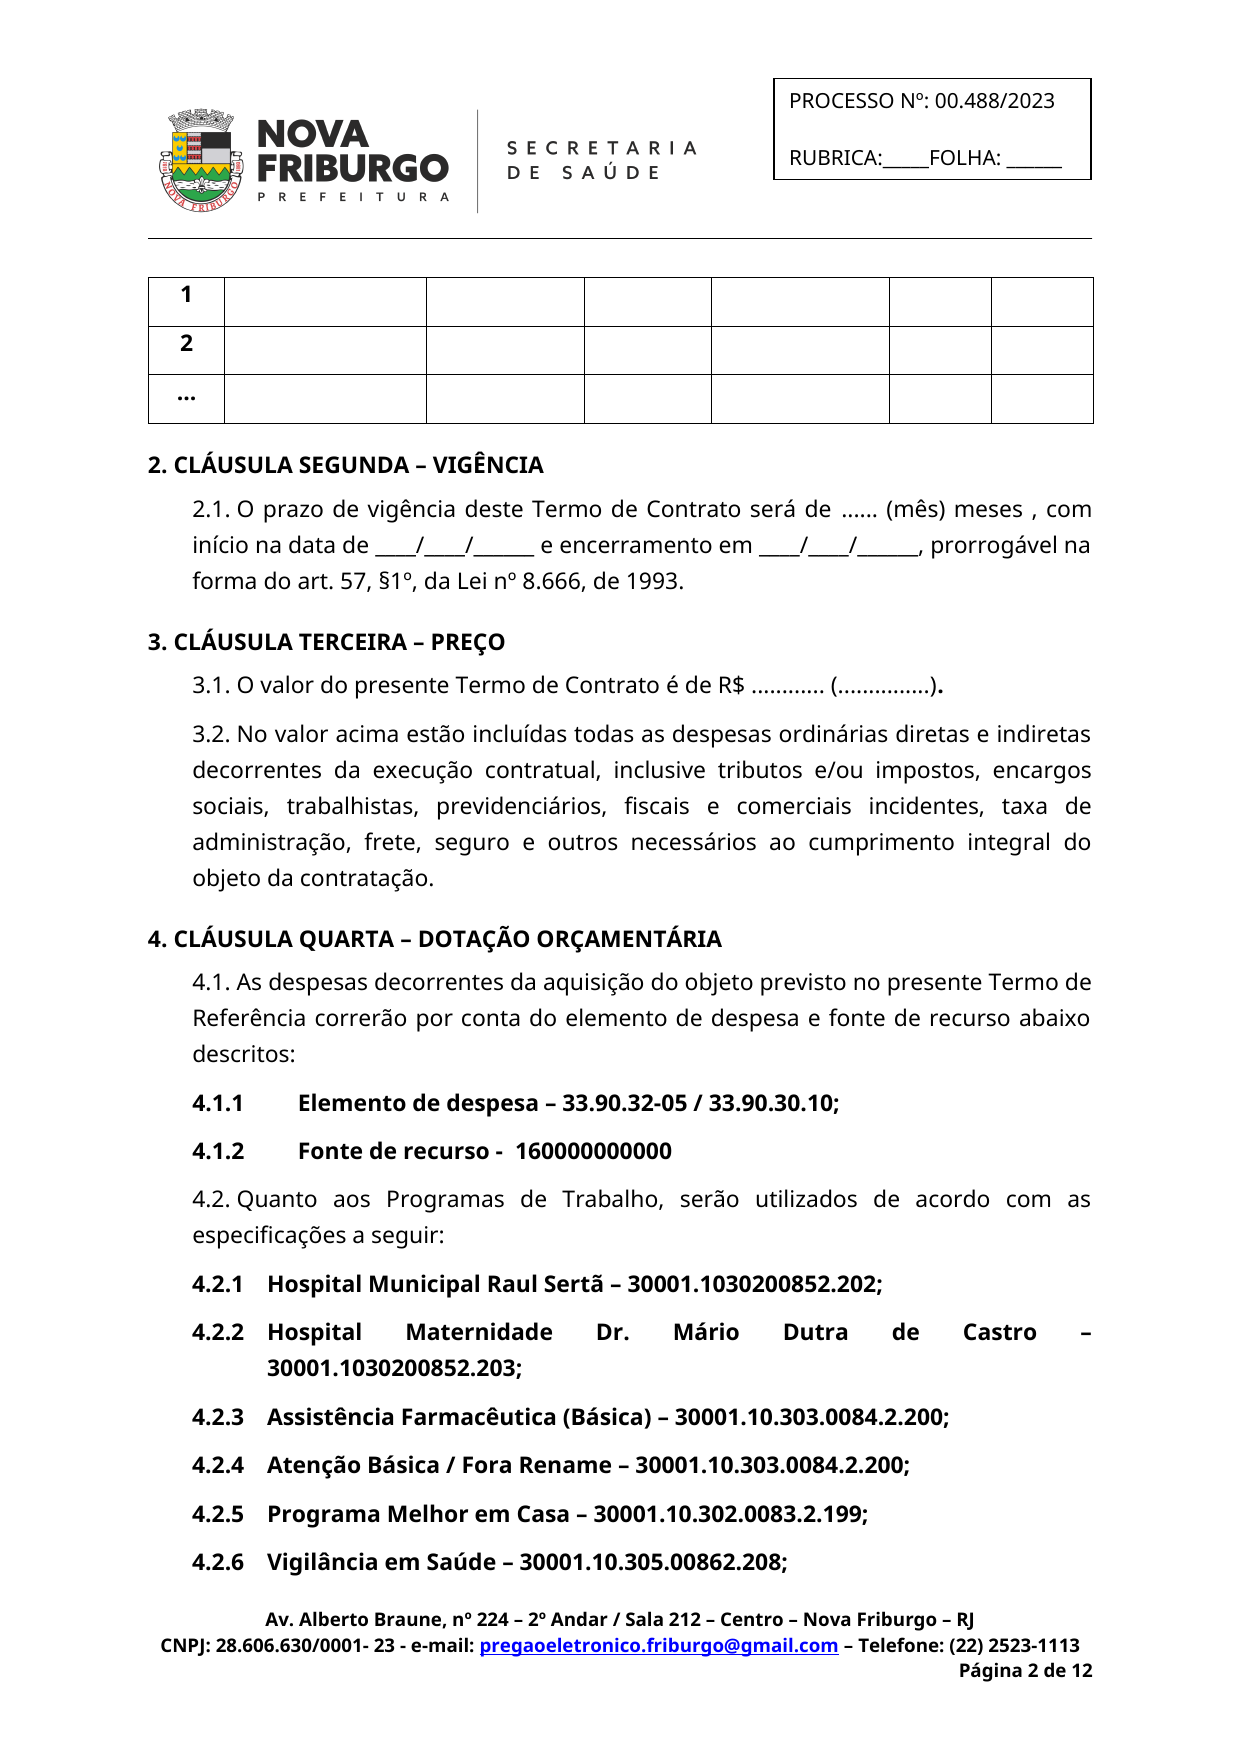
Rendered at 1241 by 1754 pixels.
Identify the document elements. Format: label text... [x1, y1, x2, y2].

list Atenção Básica / Fora Rename – 30001.10.303.0084.2.200; [192, 1449, 1092, 1480]
text CLÁUSULA SEGUNDA – VIGÊNCIA [148, 449, 1092, 480]
table_cell [712, 327, 889, 374]
text CLÁUSULA QUARTA – DOTAÇÃO ORÇAMENTÁRIA [148, 922, 1092, 954]
table_cell [585, 327, 711, 374]
table_cell [225, 327, 426, 374]
list Programa Melhor em Casa – 30001.10.302.0083.2.199; [192, 1497, 1092, 1529]
list As despesas decorrentes da aquisição do objeto previsto no presente Termo de Referência correrão por conta do elemento de despesa e fonte de recurso abaixo descritos: [192, 966, 1092, 1069]
table_cell [585, 278, 711, 326]
list Hospital Municipal Raul Sertã – 30001.1030200852.202; [192, 1268, 1092, 1299]
table_cell [890, 278, 991, 326]
list Hospital Maternidade Dr. Mário Dutra de Castro – 30001.1030200852.203; [192, 1316, 1092, 1383]
list Vigilância em Saúde – 30001.10.305.00862.208; [192, 1546, 1092, 1577]
table_cell [992, 375, 1093, 423]
table_cell [992, 278, 1093, 326]
table_cell [992, 327, 1093, 374]
table_cell [890, 327, 991, 374]
table_cell [427, 327, 584, 374]
table_cell [712, 278, 889, 326]
text CLÁUSULA TERCEIRA – PREÇO [148, 626, 1092, 657]
list Fonte de recurso - 160000000000 [192, 1135, 1092, 1166]
picture [147, 100, 712, 225]
table_cell [890, 375, 991, 423]
table_cell [712, 375, 889, 423]
table_cell 2 [149, 327, 224, 374]
table_cell 1 [149, 278, 224, 326]
list Quanto aos Programas de Trabalho, serão utilizados de acordo com as especificações a seguir: [192, 1183, 1092, 1251]
list Assistência Farmacêutica (Básica) – 30001.10.303.0084.2.200; [192, 1401, 1092, 1432]
table_cell [585, 375, 711, 423]
table_cell [427, 375, 584, 423]
list O prazo de vigência deste Termo de Contrato será de ...... (mês) meses , com início na data de ____/____/______ e encerramento em ____/____/______, prorrogável na forma do art. 57, §1º, da Lei nº 8.666, de 1993. [192, 493, 1092, 596]
list O valor do presente Termo de Contrato é de R$ ............ (...............). [192, 669, 1092, 701]
table_cell ... [149, 375, 224, 423]
list Elemento de despesa – 33.90.32-05 / 33.90.30.10; [192, 1087, 1092, 1118]
list No valor acima estão incluídas todas as despesas ordinárias diretas e indiretas decorrentes da execução contratual, inclusive tributos e/ou impostos, encargos sociais, trabalhistas, previdenciários, fiscais e comerciais incidentes, taxa de administração, frete, seguro e outros necessários ao cumprimento integral do objeto da contratação. [192, 718, 1092, 893]
table_cell [225, 278, 426, 326]
table_cell [427, 278, 584, 326]
table_cell [225, 375, 426, 423]
